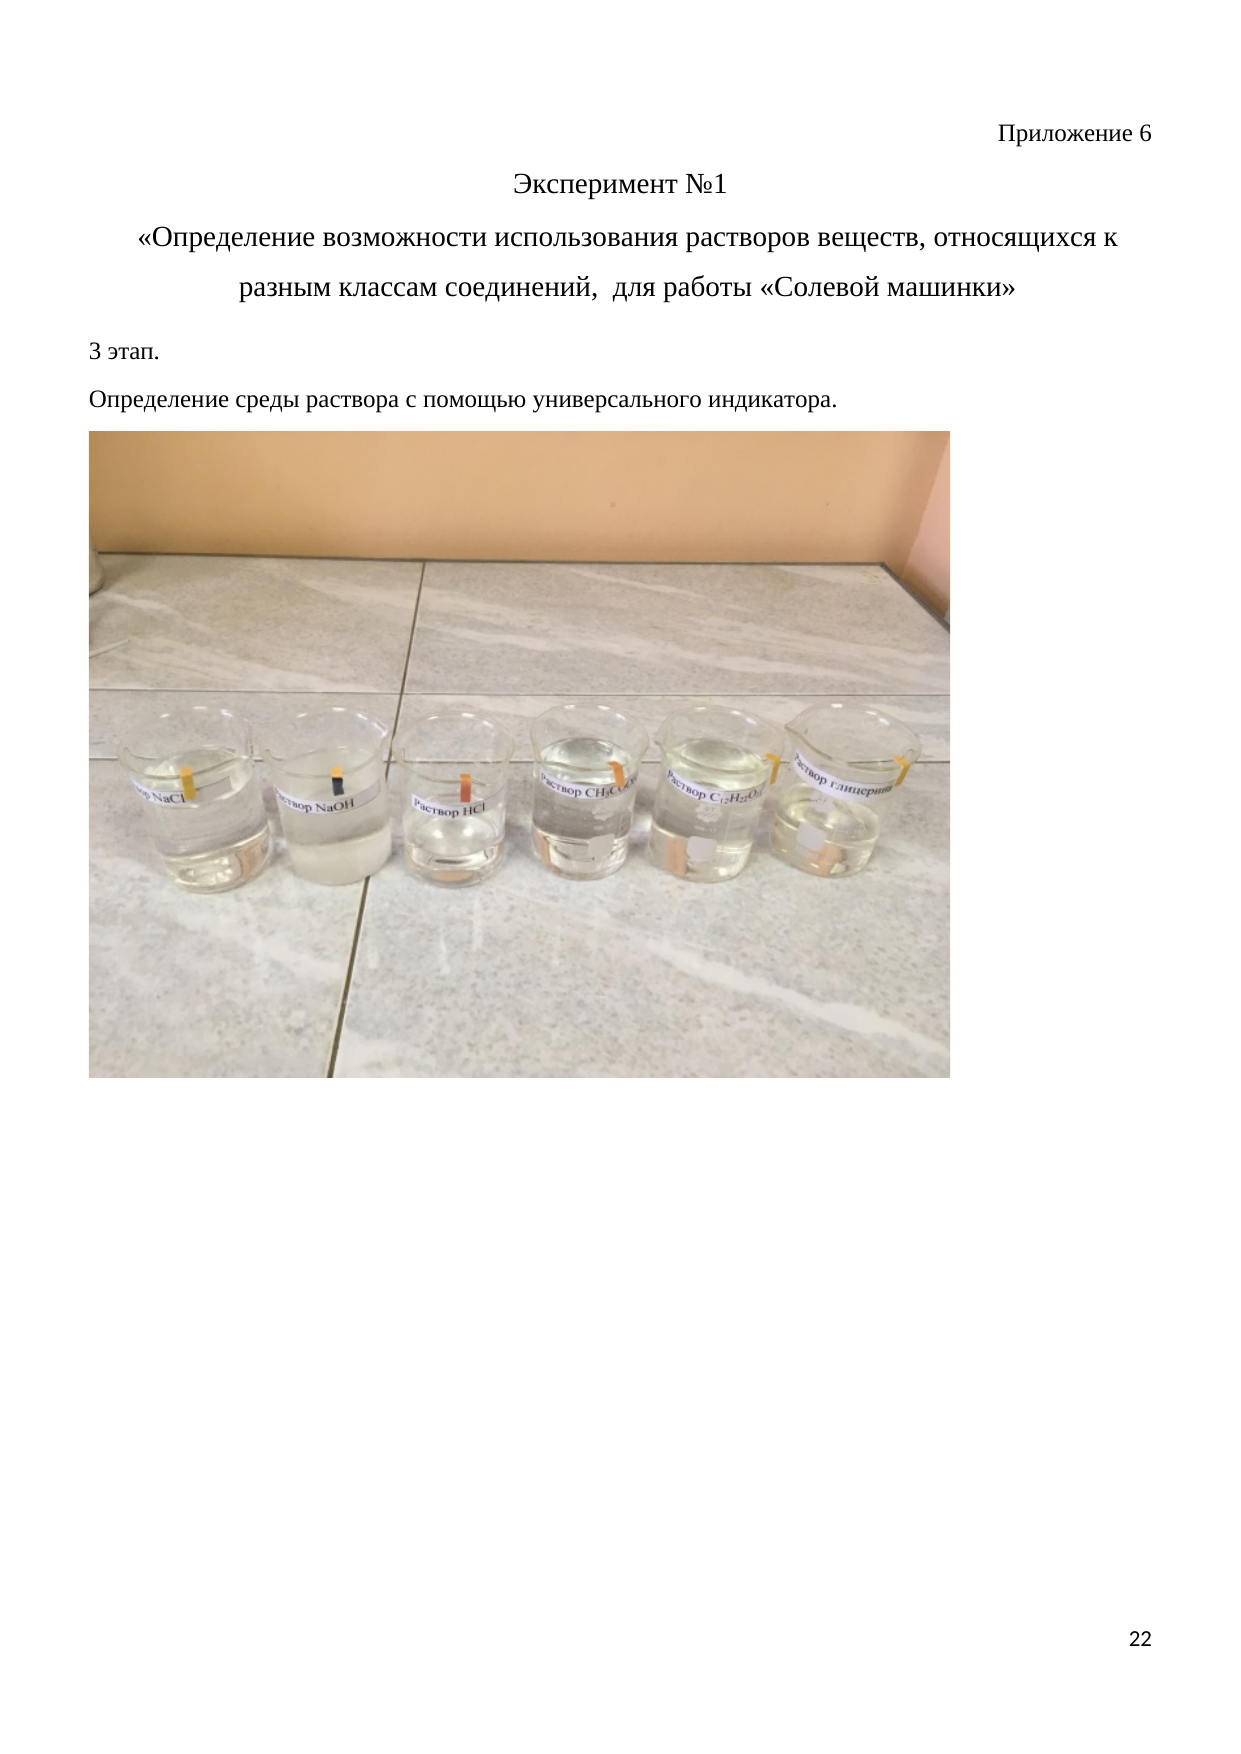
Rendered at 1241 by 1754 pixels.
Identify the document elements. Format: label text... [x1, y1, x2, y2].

text Определение среды раствора с помощью универсального индикатора. [89, 384, 1152, 412]
picture [88, 431, 951, 1078]
text Приложение 6 [89, 118, 1152, 147]
text Эксперимент №1 [89, 166, 1152, 199]
text 3 этап. [89, 336, 1152, 365]
list «Определение возможности использования растворов веществ, относящихся к разным классам соединений, для работы «Солевой машинки» [103, 219, 1152, 302]
